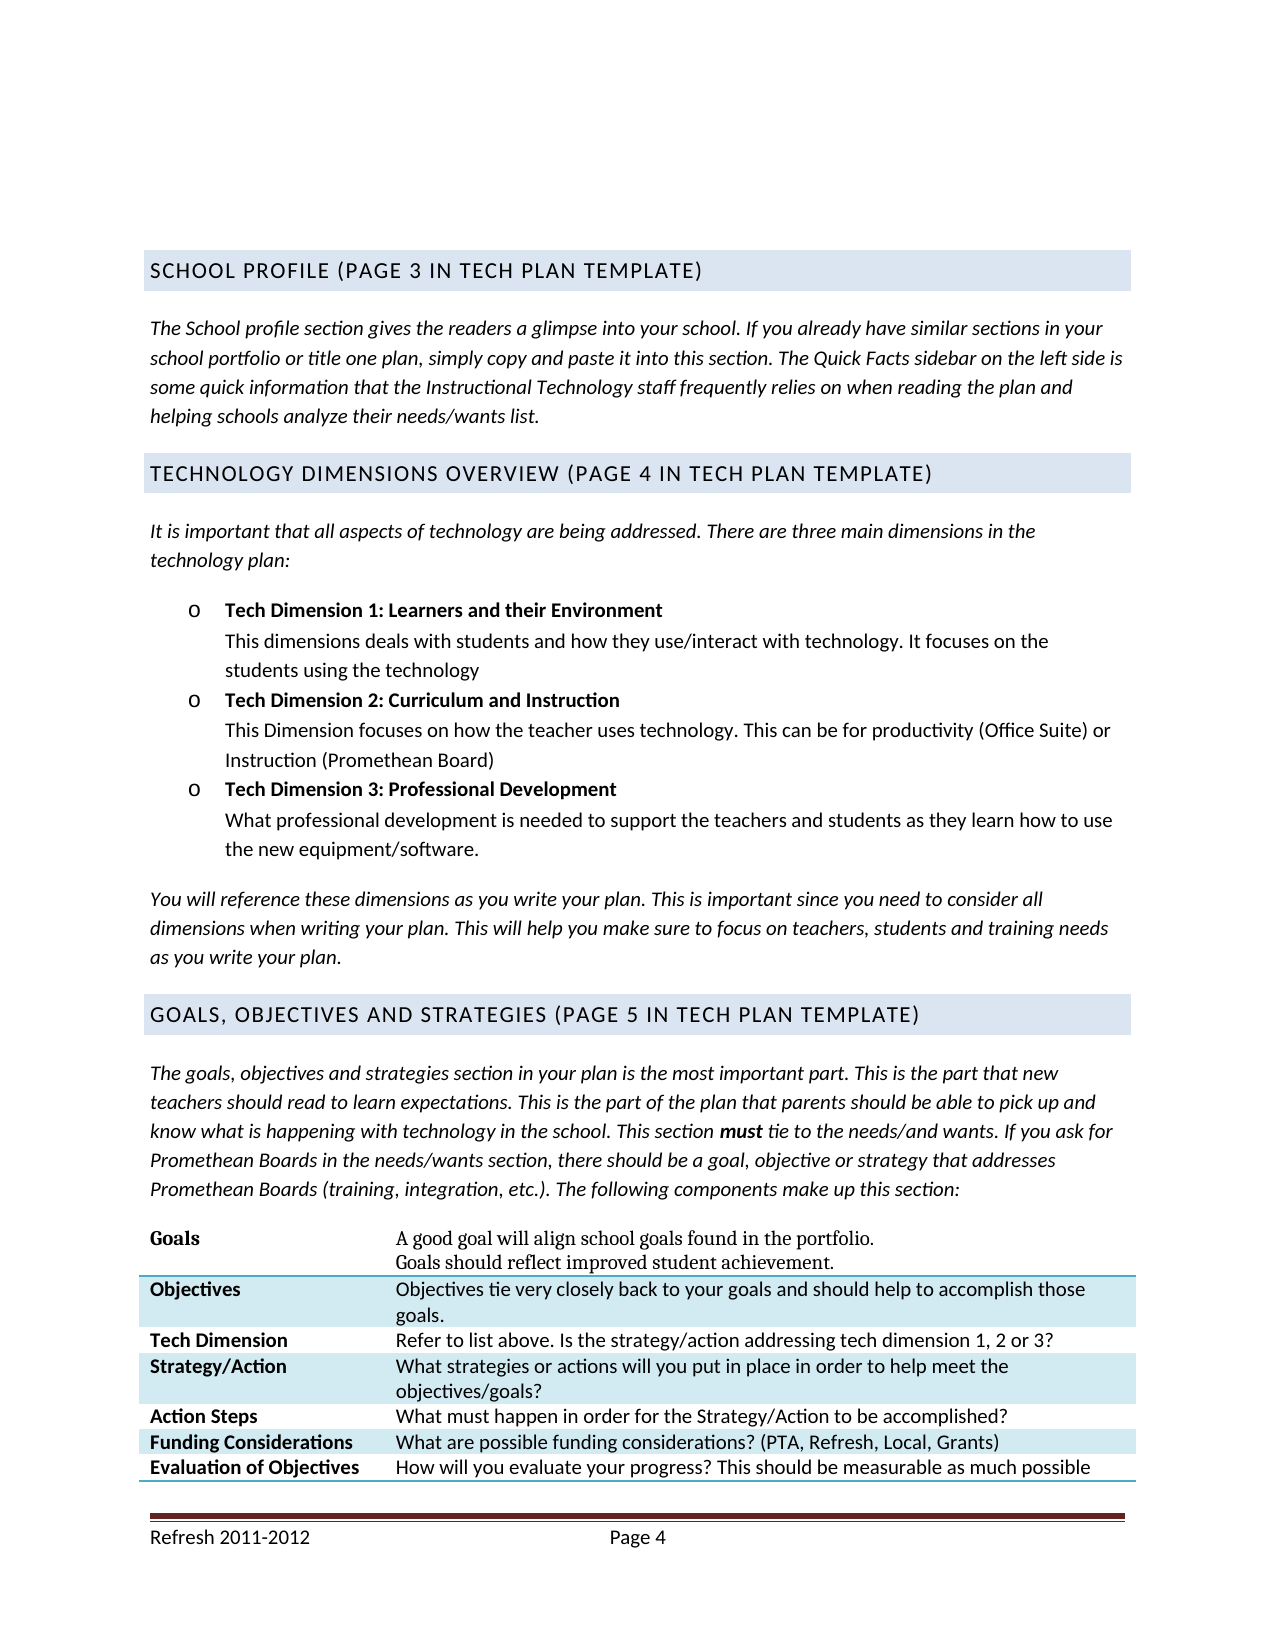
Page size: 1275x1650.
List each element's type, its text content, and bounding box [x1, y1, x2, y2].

subtitle School Profile (Page 3 in tech plan template) [150, 256, 1125, 284]
table_cell Tech Dimension [139, 1328, 384, 1353]
table_cell What must happen in order for the Strategy/Action to be accomplished? [384, 1404, 1136, 1429]
list Tech Dimension 2: Curriculum and Instruction This Dimension focuses on how the teacher uses technology. This can be for productivity (Office Suite) or Instruction (Promethean Board) [187, 687, 1125, 772]
subtitle Technology Dimensions Overview (page 4 in tech plan template) [150, 459, 1125, 487]
table_cell Strategy/Action [139, 1353, 384, 1404]
table_cell What strategies or actions will you put in place in order to help meet the objectives/goals? [384, 1353, 1136, 1404]
table_cell Objectives tie very closely back to your goals and should help to accomplish those goals. [384, 1277, 1136, 1327]
text The School profile section gives the readers a glimpse into your school. If you already have similar sections in your school portfolio or title one plan, simply copy and paste it into this section. The Quick Facts sidebar on the left side is some quick information that the Instructional Technology staff frequently relies on when reading the plan and helping schools analyze their needs/wants list. [150, 316, 1125, 428]
table_cell Refer to list above. Is the strategy/action addressing tech dimension 1, 2 or 3? [384, 1328, 1136, 1353]
text It is important that all aspects of technology are being addressed. There are three main dimensions in the technology plan: [150, 518, 1125, 573]
subtitle Goals, objectives and strategies (Page 5 in tech plan template) [150, 1001, 1125, 1029]
list Tech Dimension 1: Learners and their Environment This dimensions deals with students and how they use/interact with technology. It focuses on the students using the technology [187, 598, 1125, 683]
list Tech Dimension 3: Professional Development What professional development is needed to support the teachers and students as they learn how to use the new equipment/software. [187, 776, 1125, 861]
table_cell Action Steps [139, 1404, 384, 1429]
table_header Goals [139, 1227, 384, 1274]
table_cell How will you evaluate your progress? This should be measurable as much possible [384, 1455, 1136, 1480]
text The goals, objectives and strategies section in your plan is the most important part. This is the part that new teachers should read to learn expectations. This is the part of the plan that parents should be able to pick up and know what is happening with technology in the school. This section must tie to the needs/and wants. If you ask for Promethean Boards in the needs/wants section, there should be a goal, objective or strategy that addresses Promethean Boards (training, integration, etc.). The following components make up this section: [150, 1060, 1125, 1202]
table_cell What are possible funding considerations? (PTA, Refresh, Local, Grants) [384, 1429, 1136, 1454]
table_cell Objectives [139, 1277, 384, 1327]
table_cell Evaluation of Objectives [139, 1455, 384, 1480]
table_header A good goal will align school goals found in the portfolio. Goals should reflect improved student achievement. [384, 1227, 1136, 1274]
table_cell Funding Considerations [139, 1429, 384, 1454]
text You will reference these dimensions as you write your plan. This is important since you need to consider all dimensions when writing your plan. This will help you make sure to focus on teachers, students and training needs as you write your plan. [150, 886, 1125, 970]
